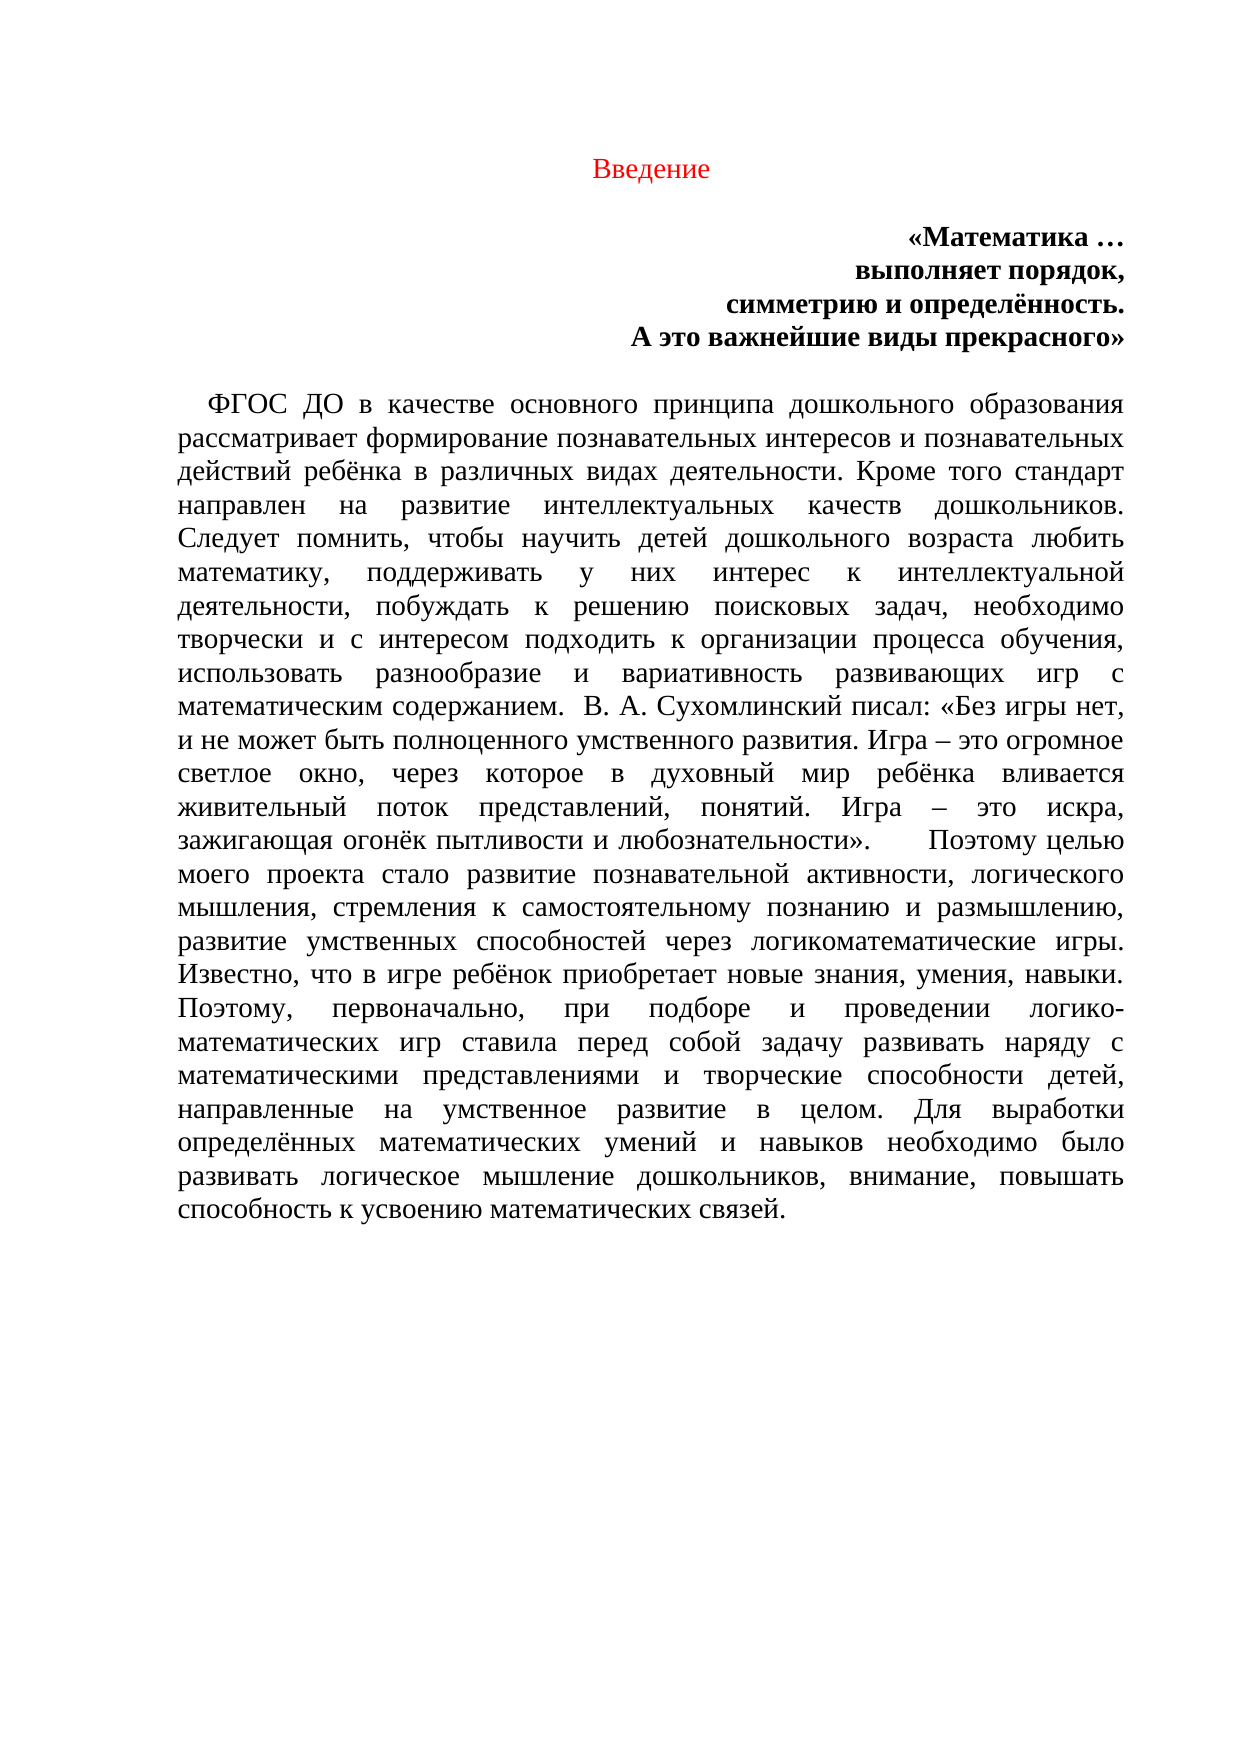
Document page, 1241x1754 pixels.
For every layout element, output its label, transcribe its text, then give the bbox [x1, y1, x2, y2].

text Введение [177, 152, 1125, 185]
text А это важнейшие виды прекрасного» [177, 319, 1125, 353]
text симметрию и определённость. [177, 286, 1125, 319]
text выполняет порядок, [177, 252, 1125, 286]
text «Математика … [177, 219, 1125, 252]
text ФГОС ДО в качестве основного принципа дошкольного образования рассматривает формирование познавательных интересов и познавательных действий ребёнка в различных видах деятельности. Кроме того стандарт направлен на развитие интеллектуальных качеств дошкольников. Следует помнить, чтобы научить детей дошкольного возраста любить математику, поддерживать у них интерес к интеллектуальной деятельности, побуждать к решению поисковых задач, необходимо творчески и с интересом подходить к организации процесса обучения, использовать разнообразие и вариативность развивающих игр с математическим содержанием. В. А. Сухомлинский писал: «Без игры нет, и не может быть полноценного умственного развития. Игра – это огромное светлое окно, через которое в духовный мир ребёнка вливается живительный поток представлений, понятий. Игра – это искра, зажигающая огонёк пытливости и любознательности». Поэтому целью моего проекта стало развитие познавательной активности, логического мышления, стремления к самостоятельному познанию и размышлению, развитие умственных способностей через логикоматематические игры. Известно, что в игре ребёнок приобретает новые знания, умения, навыки. Поэтому, первоначально, при подборе и проведении логико-математических игр ставила перед собой задачу развивать наряду с математическими представлениями и творческие способности детей, направленные на умственное развитие в целом. Для выработки определённых математических умений и навыков необходимо было развивать логическое мышление дошкольников, внимание, повышать способность к усвоению математических связей. [177, 386, 1125, 1225]
